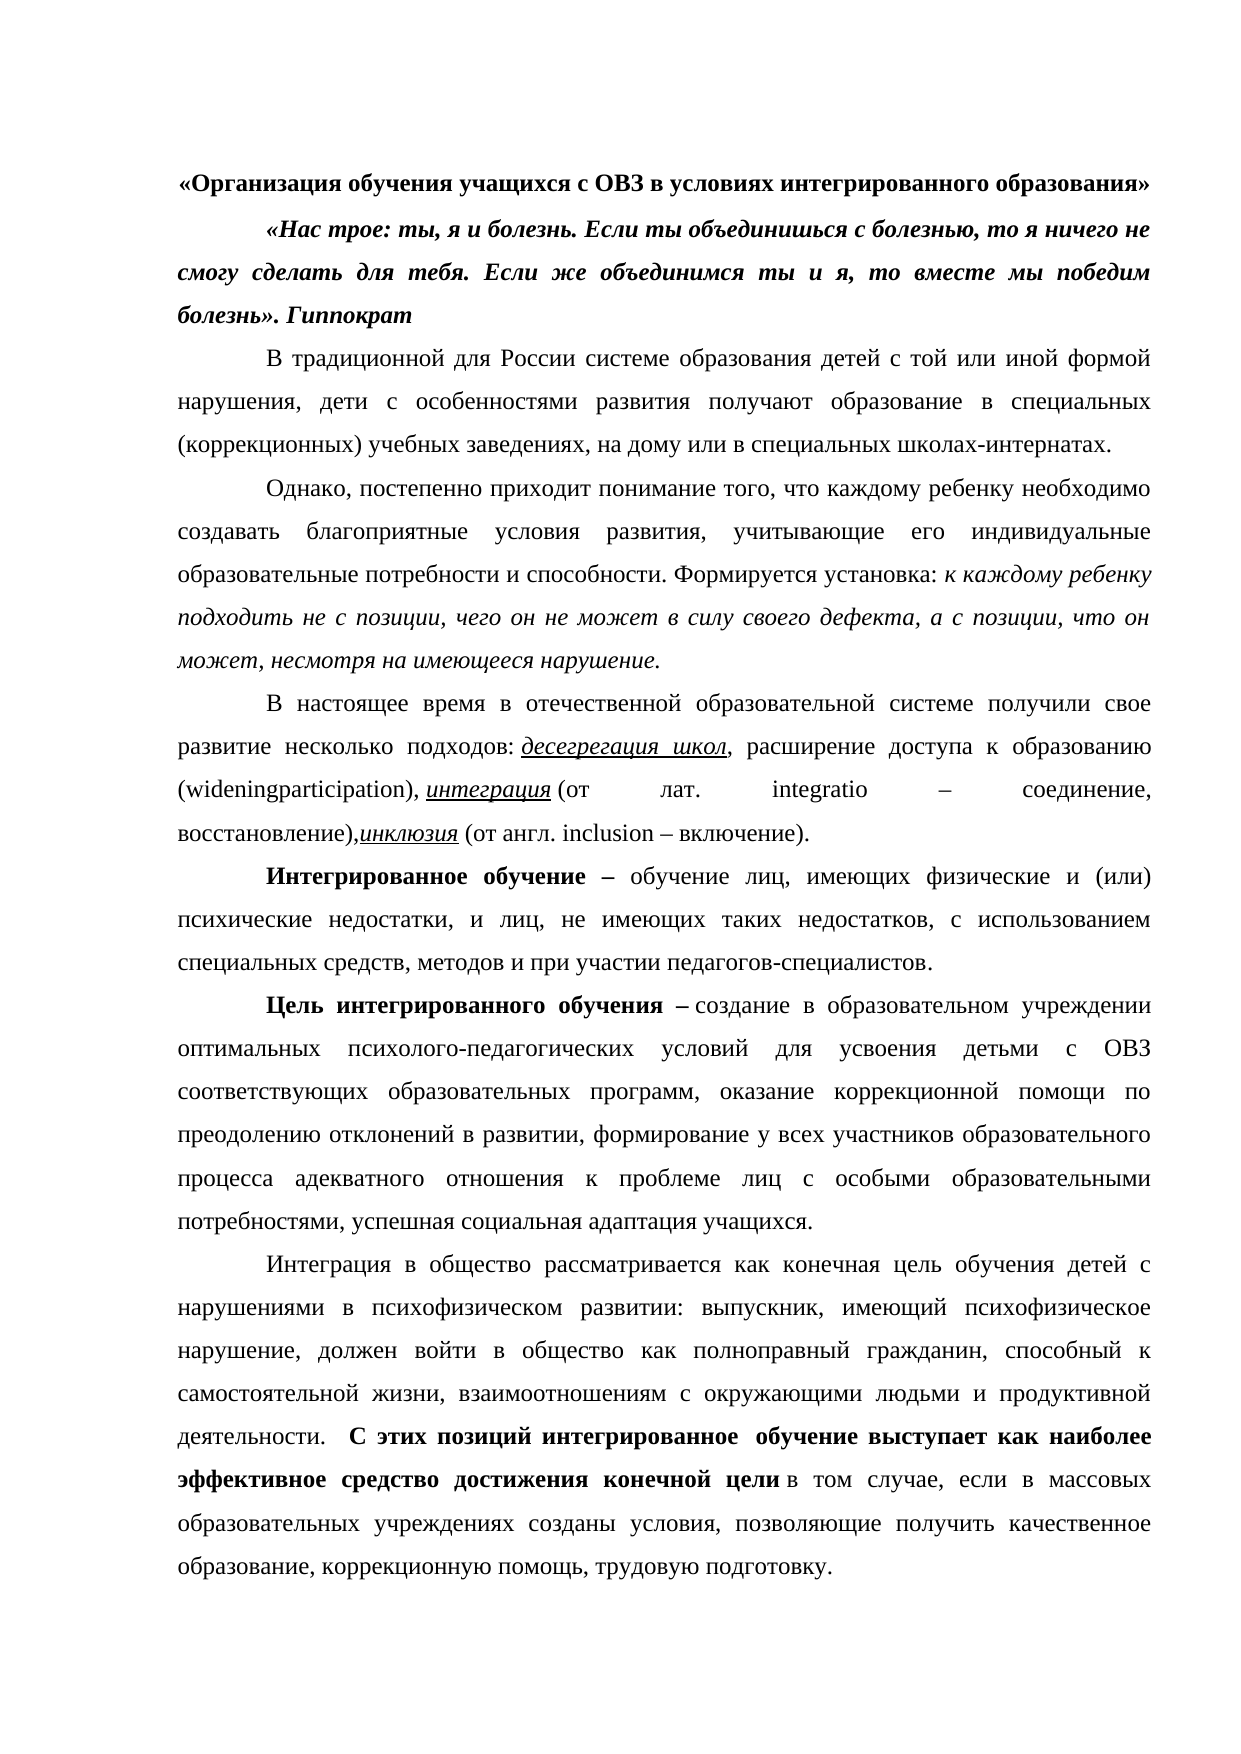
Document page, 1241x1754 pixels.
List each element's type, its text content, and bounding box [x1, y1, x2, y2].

text Интеграция в общество рассматривается как конечная цель обучения детей с нарушениями в психофизическом развитии: выпускник, имеющий психофизическое нарушение, должен войти в общество как полноправный гражданин, способный к самостоятельной жизни, взаимоотношениям с окружающими людьми и продуктивной деятельности. С этих позиций интегрированное обучение выступает как наиболее эффективное средство достижения конечной цели в том случае, если в массовых образовательных учреждениях созданы условия, позволяющие получить качественное образование, коррекционную помощь, трудовую подготовку. [177, 1249, 1152, 1579]
text В традиционной для России системе образования детей с той или иной формой нарушения, дети с особенностями развития получают образование в специальных (коррекционных) учебных заведениях, на дому или в специальных школах-интернатах. [177, 343, 1152, 458]
text Цель интегрированного обучения – создание в образовательном учреждении оптимальных психолого-педагогических условий для усвоения детьми с ОВЗ соответствующих образовательных программ, оказание коррекционной помощи по преодолению отклонений в развитии, формирование у всех участников образовательного процесса адекватного отношения к проблеме лиц с особыми образовательными потребностями, успешная социальная адаптация учащихся. [177, 990, 1152, 1234]
text Однако, постепенно приходит понимание того, что каждому ребенку необходимо создавать благоприятные условия развития, учитывающие его индивидуальные образовательные потребности и способности. Формируется установка: к каждому ребенку подходить не с позиции, чего он не может в силу своего дефекта, а с позиции, что он может, несмотря на имеющееся нарушение. [177, 473, 1152, 674]
text Интегрированное обучение – обучение лиц, имеющих физические и (или) психические недостатки, и лиц, не имеющих таких недостатков, с использованием специальных средств, методов и при участии педагогов-специалистов. [177, 861, 1152, 976]
text «Нас трое: ты, я и болезнь. Если ты объединишься с болезнью, то я ничего не смогу сделать для тебя. Если же объединимся ты и я, то вместе мы победим болезнь». Гиппократ [177, 214, 1152, 329]
text «Организация обучения учащихся с ОВЗ в условиях интегрированного образования» [177, 168, 1152, 197]
text В настоящее время в отечественной образовательной системе получили свое развитие несколько подходов: десегрегация школ, расширение доступа к образованию (wideningparticipation), интеграция (от лат. integratio – соединение, восстановление),инклюзия (от англ. inclusion – включение). [177, 688, 1152, 846]
